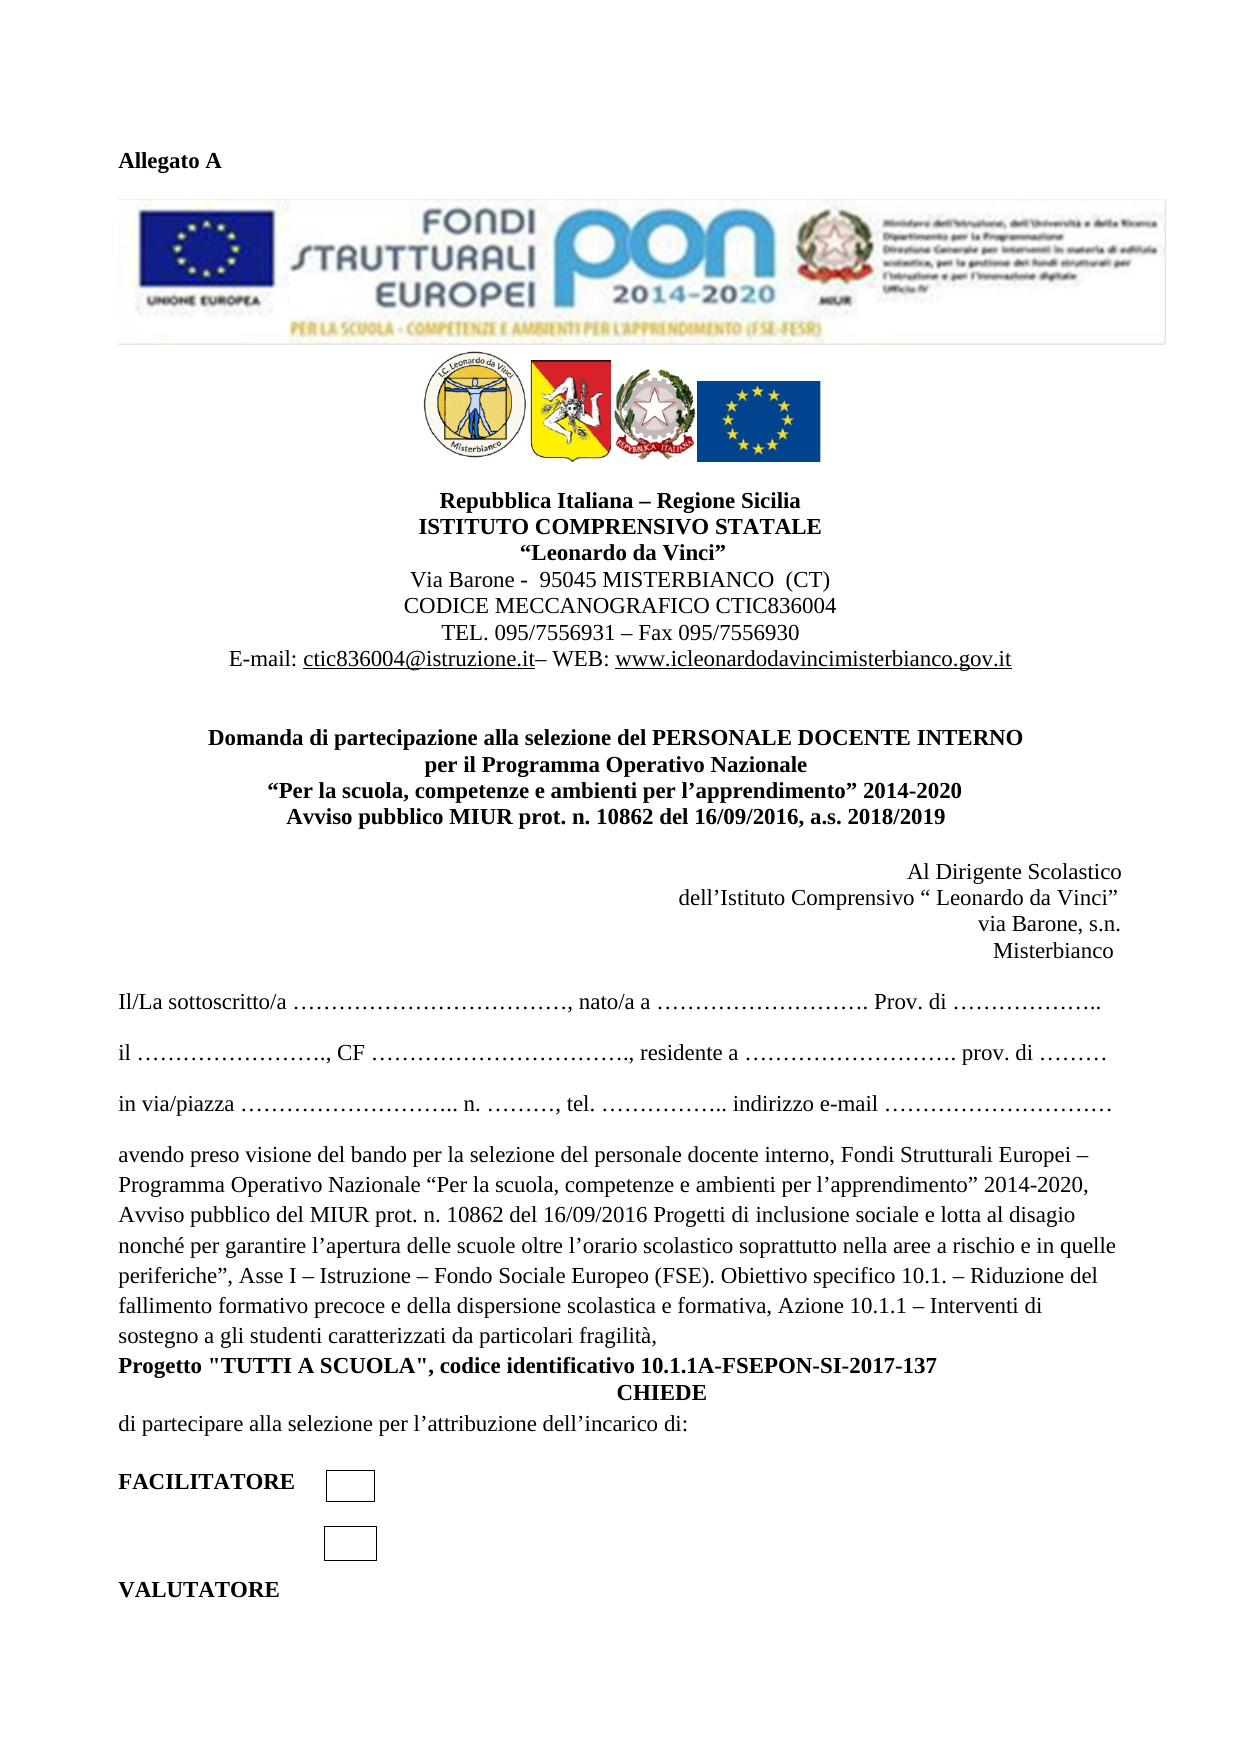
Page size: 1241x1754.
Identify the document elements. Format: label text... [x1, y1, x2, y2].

text TEL. 095/7556931 – Fax 095/7556930 [118, 618, 1122, 645]
text Al Dirigente Scolastico [708, 858, 1122, 884]
text il ……………………., CF ……………………………., residente a ………………………. prov. di ……… [118, 1039, 1122, 1065]
text Via Barone - 95045 MISTERBIANCO (CT) [118, 566, 1122, 592]
text in via/piazza ……………………….. n. ………, tel. …………….. indirizzo e-mail ………………………… [118, 1090, 1122, 1116]
text ISTITUTO COMPRENSIVO STATALE [118, 513, 1122, 539]
text di partecipare alla selezione per l’attribuzione dell’incarico di: [118, 1410, 1112, 1436]
text via Barone, s.n. [118, 911, 1122, 937]
picture [118, 198, 1169, 346]
text Il/La sottoscritto/a ………………………………, nato/a a ………………………. Prov. di ……………….. [118, 988, 1122, 1014]
text per il Programma Operativo Nazionale [118, 751, 1114, 777]
text Progetto "TUTTI A SCUOLA", codice identificativo 10.1.1A-FSEPON-SI-2017-137 [118, 1352, 1122, 1379]
text VALUTATORE [118, 1497, 1112, 1602]
text Avviso pubblico del MIUR prot. n. 10862 del 16/09/2016 Progetti di inclusione sociale e lotta al disagio nonché per garantire l’apertura delle scuole oltre l’orario scolastico soprattutto nella aree a rischio e in quelle periferiche”, Asse I – Istruzione – Fondo Sociale Europeo (FSE). Obiettivo specifico 10.1. – Riduzione del fallimento formativo precoce e della dispersione scolastica e formativa, Azione 10.1.1 – Interventi di sostegno a gli studenti caratterizzati da particolari fragilità, [118, 1201, 1122, 1349]
text “Leonardo da Vinci” [118, 539, 1122, 566]
text Repubblica Italiana – Regione Sicilia [118, 487, 1122, 513]
text CHIEDE [576, 1379, 1122, 1405]
text avendo preso visione del bando per la selezione del personale docente interno, Fondi Strutturali Europei – Programma Operativo Nazionale “Per la scuola, competenze e ambienti per l’apprendimento” 2014-2020, [118, 1141, 1122, 1198]
text Avviso pubblico MIUR prot. n. 10862 del 16/09/2016, a.s. 2018/2019 [118, 803, 1114, 830]
text FACILITATORE [118, 1468, 1112, 1495]
text dell’Istituto Comprensivo “ Leonardo da Vinci” [118, 884, 1122, 911]
picture [419, 349, 821, 462]
text CODICE MECCANOGRAFICO CTIC836004 [118, 592, 1122, 618]
text Allegato A [118, 148, 1122, 174]
text Misterbianco [118, 937, 1122, 963]
text E-mail: ctic836004@istruzione.it– WEB: www.icleonardodavincimisterbianco.gov.it [118, 645, 1122, 671]
text “Per la scuola, competenze e ambienti per l’apprendimento” 2014-2020 [118, 777, 1112, 803]
text Domanda di partecipazione alla selezione del PERSONALE DOCENTE INTERNO [118, 724, 1114, 751]
